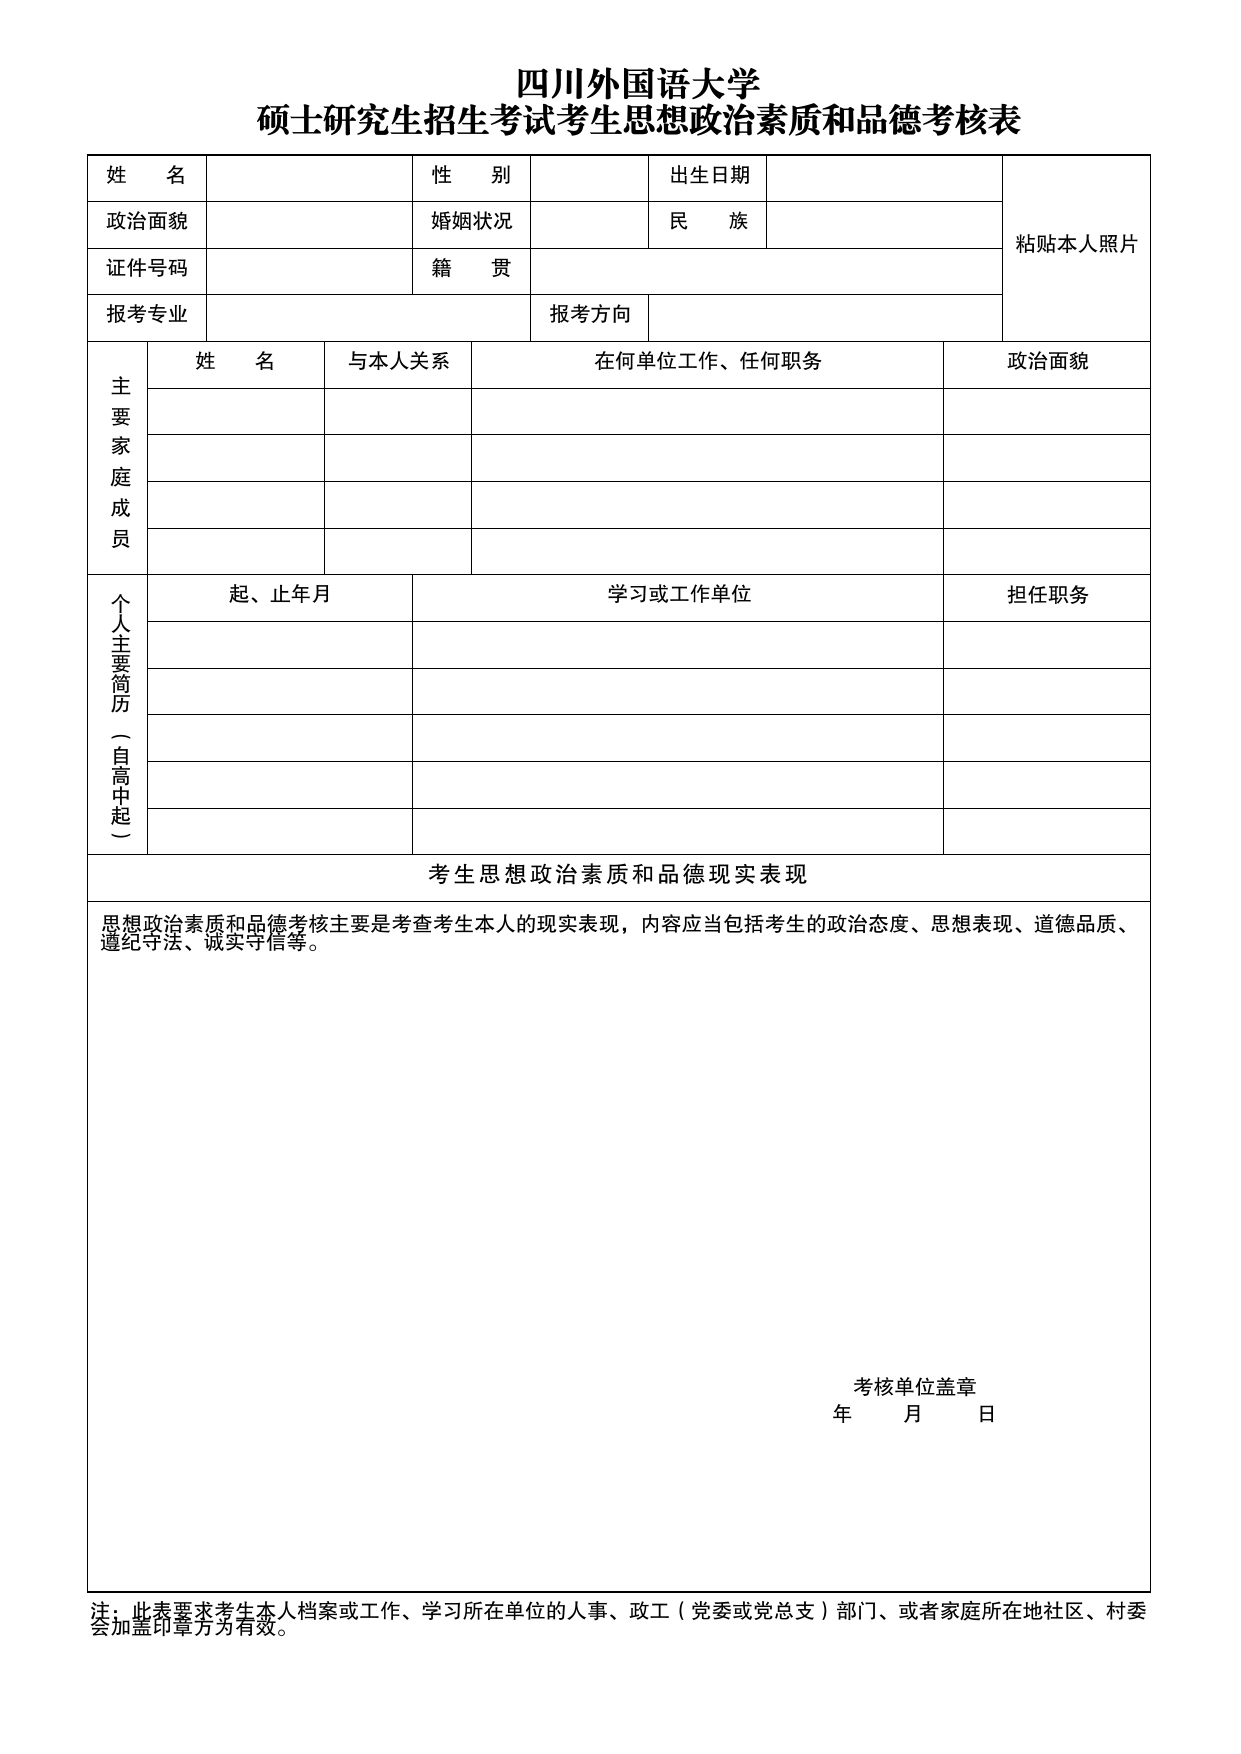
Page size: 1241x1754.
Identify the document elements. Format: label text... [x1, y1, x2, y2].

table_cell [148, 435, 324, 481]
table_cell 政治面貌 [944, 342, 1150, 387]
text 四川外国语大学 [516, 73, 1153, 101]
table_cell 起、止年月 [148, 575, 412, 621]
table_cell [148, 715, 412, 761]
table_cell 主 要 家 庭 成 员 [88, 342, 147, 574]
table_cell [148, 389, 324, 434]
table_cell [148, 622, 412, 667]
table_cell [944, 389, 1150, 434]
table_cell [148, 482, 324, 527]
table_cell 民 族 [649, 202, 766, 247]
table_cell [413, 669, 943, 714]
table_cell [767, 202, 1002, 247]
table_cell [325, 529, 471, 574]
table_cell [472, 529, 943, 574]
table_cell 姓 名 [148, 342, 324, 387]
table_cell [531, 249, 1002, 294]
table_cell [944, 762, 1150, 807]
table_header 出生日期 [649, 156, 766, 201]
table_cell [413, 762, 943, 807]
table_cell [325, 435, 471, 481]
table_cell [148, 809, 412, 854]
text 硕士研究生招生考试考生思想政治素质和品德考核表 [256, 108, 1153, 137]
table_cell 报考方向 [531, 295, 648, 341]
table_header [531, 156, 648, 201]
table_cell [472, 389, 943, 434]
table_cell [944, 529, 1150, 574]
table_cell [148, 762, 412, 807]
table_cell [207, 295, 530, 341]
table_cell [944, 809, 1150, 854]
table_cell 在何单位工作、任何职务 [472, 342, 943, 387]
table_cell 担任职务 [944, 575, 1150, 621]
table_cell 证件号码 [88, 249, 206, 294]
table_cell [148, 529, 324, 574]
text 注：此表要求考生本人档案或工作、学习所在单位的人事、政工（党委或党总支）部门、或者家庭所在地社区、村委会加盖印章方为有效。 [89, 1606, 1153, 1639]
table_cell [148, 669, 412, 714]
table_cell 学习或工作单位 [413, 575, 943, 621]
table_cell 报考专业 [88, 295, 206, 341]
table_header 性 别 [413, 156, 530, 201]
table_cell 与本人关系 [325, 342, 471, 387]
table_cell [472, 435, 943, 481]
table_cell 个人主要简历 ︵自高中起︶ [88, 575, 147, 854]
table_cell [413, 715, 943, 761]
table_cell [649, 295, 1002, 341]
table_cell [413, 809, 943, 854]
table_header [207, 156, 412, 201]
table_cell [207, 202, 412, 247]
table_cell [325, 482, 471, 527]
table_cell 考生思想政治素质和品德现实表现 [88, 855, 1150, 901]
table_header 粘贴本人照片 [1003, 156, 1150, 341]
table_cell [413, 622, 943, 667]
table_cell [944, 435, 1150, 481]
table_cell [472, 482, 943, 527]
table_cell 籍 贯 [413, 249, 530, 294]
table_cell [325, 389, 471, 434]
table_cell [944, 715, 1150, 761]
table_cell [531, 202, 648, 247]
table_cell 思想政治素质和品德考核主要是考查考生本人的现实表现，内容应当包括考生的政治态度、思想表现、道德品质、 遵纪守法、诚实守信等。 考核单位盖章 年 月 日 [88, 902, 1150, 1591]
table_header 姓 名 [88, 156, 206, 201]
table_cell [944, 622, 1150, 667]
table_cell 政治面貌 [88, 202, 206, 247]
table_cell [207, 249, 412, 294]
table_cell [944, 482, 1150, 527]
table_header [767, 156, 1002, 201]
table_cell [944, 669, 1150, 714]
table_cell 婚姻状况 [413, 202, 530, 247]
